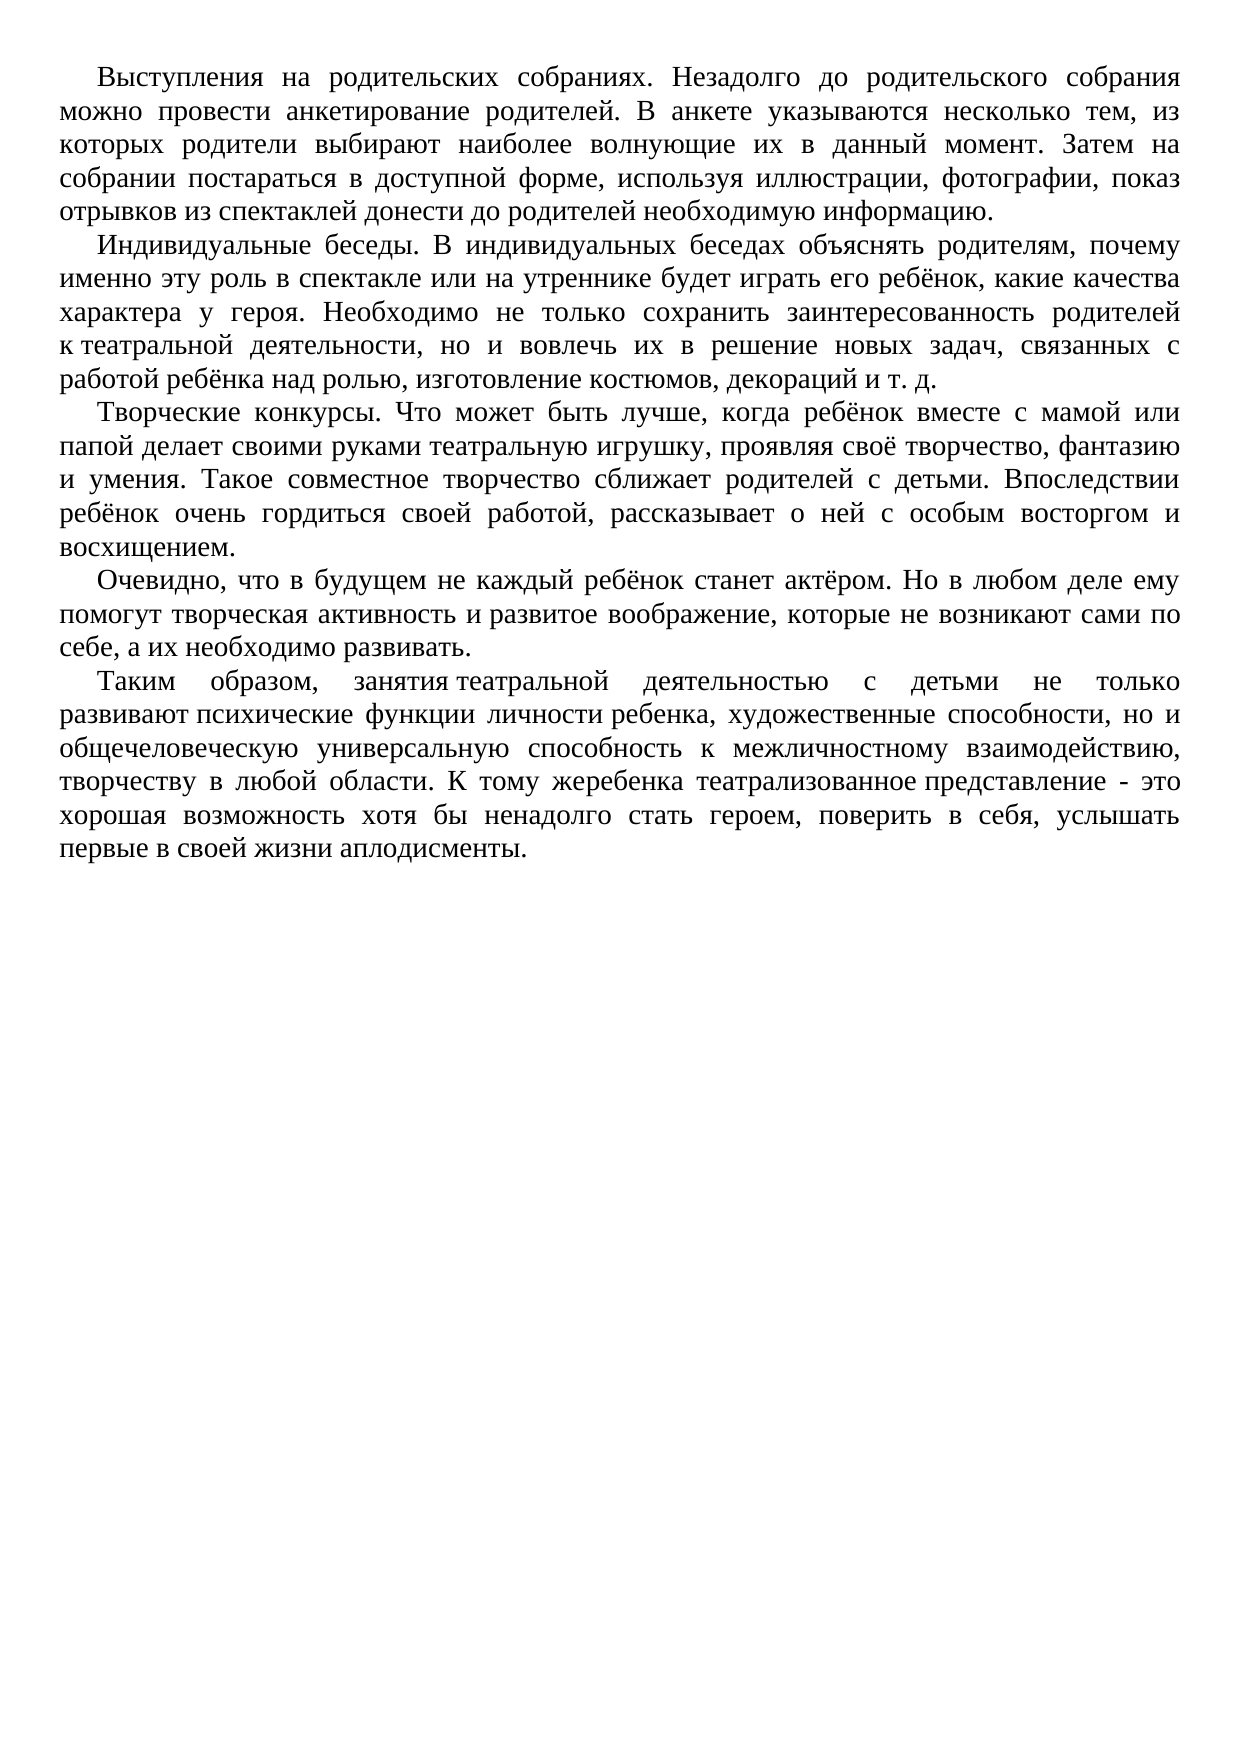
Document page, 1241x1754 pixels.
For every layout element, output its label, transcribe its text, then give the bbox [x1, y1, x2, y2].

text Творческие конкурсы. Что может быть лучше, когда ребёнок вместе с мамой или папой делает своими руками театральную игрушку, проявляя своё творчество, фантазию и умения. Такое совместное творчество сближает родителей с детьми. Впоследствии ребёнок очень гордиться своей работой, рассказывает о ней с особым восторгом и восхищением. [59, 394, 1181, 562]
text Выступления на родительских собраниях. Незадолго до родительского собрания можно провести анкетирование родителей. В анкете указываются несколько тем, из которых родители выбирают наиболее волнующие их в данный момент. Затем на собрании постараться в доступной форме, используя иллюстрации, фотографии, показ отрывков из спектаклей донести до родителей необходимую информацию. [59, 59, 1181, 227]
text Индивидуальные беседы. В индивидуальных беседах объяснять родителям, почему именно эту роль в спектакле или на утреннике будет играть его ребёнок, какие качества характера у героя. Необходимо не только сохранить заинтересованность родителей к театральной деятельности, но и вовлечь их в решение новых задач, связанных с работой ребёнка над ролью, изготовление костюмов, декораций и т. д. [59, 227, 1181, 394]
text Очевидно, что в будущем не каждый ребёнок станет актёром. Но в любом деле ему помогут творческая активность и развитое воображение, которые не возникают сами по себе, а их необходимо развивать. [59, 562, 1181, 663]
text Таким образом, занятия театральной деятельностью с детьми не только развивают психические функции личности ребенка, художественные способности, но и общечеловеческую универсальную способность к межличностному взаимодействию, творчеству в любой области. К тому жеребенка театрализованное представление - это хорошая возможность хотя бы ненадолго стать героем, поверить в себя, услышать первые в своей жизни аплодисменты. [59, 663, 1181, 864]
